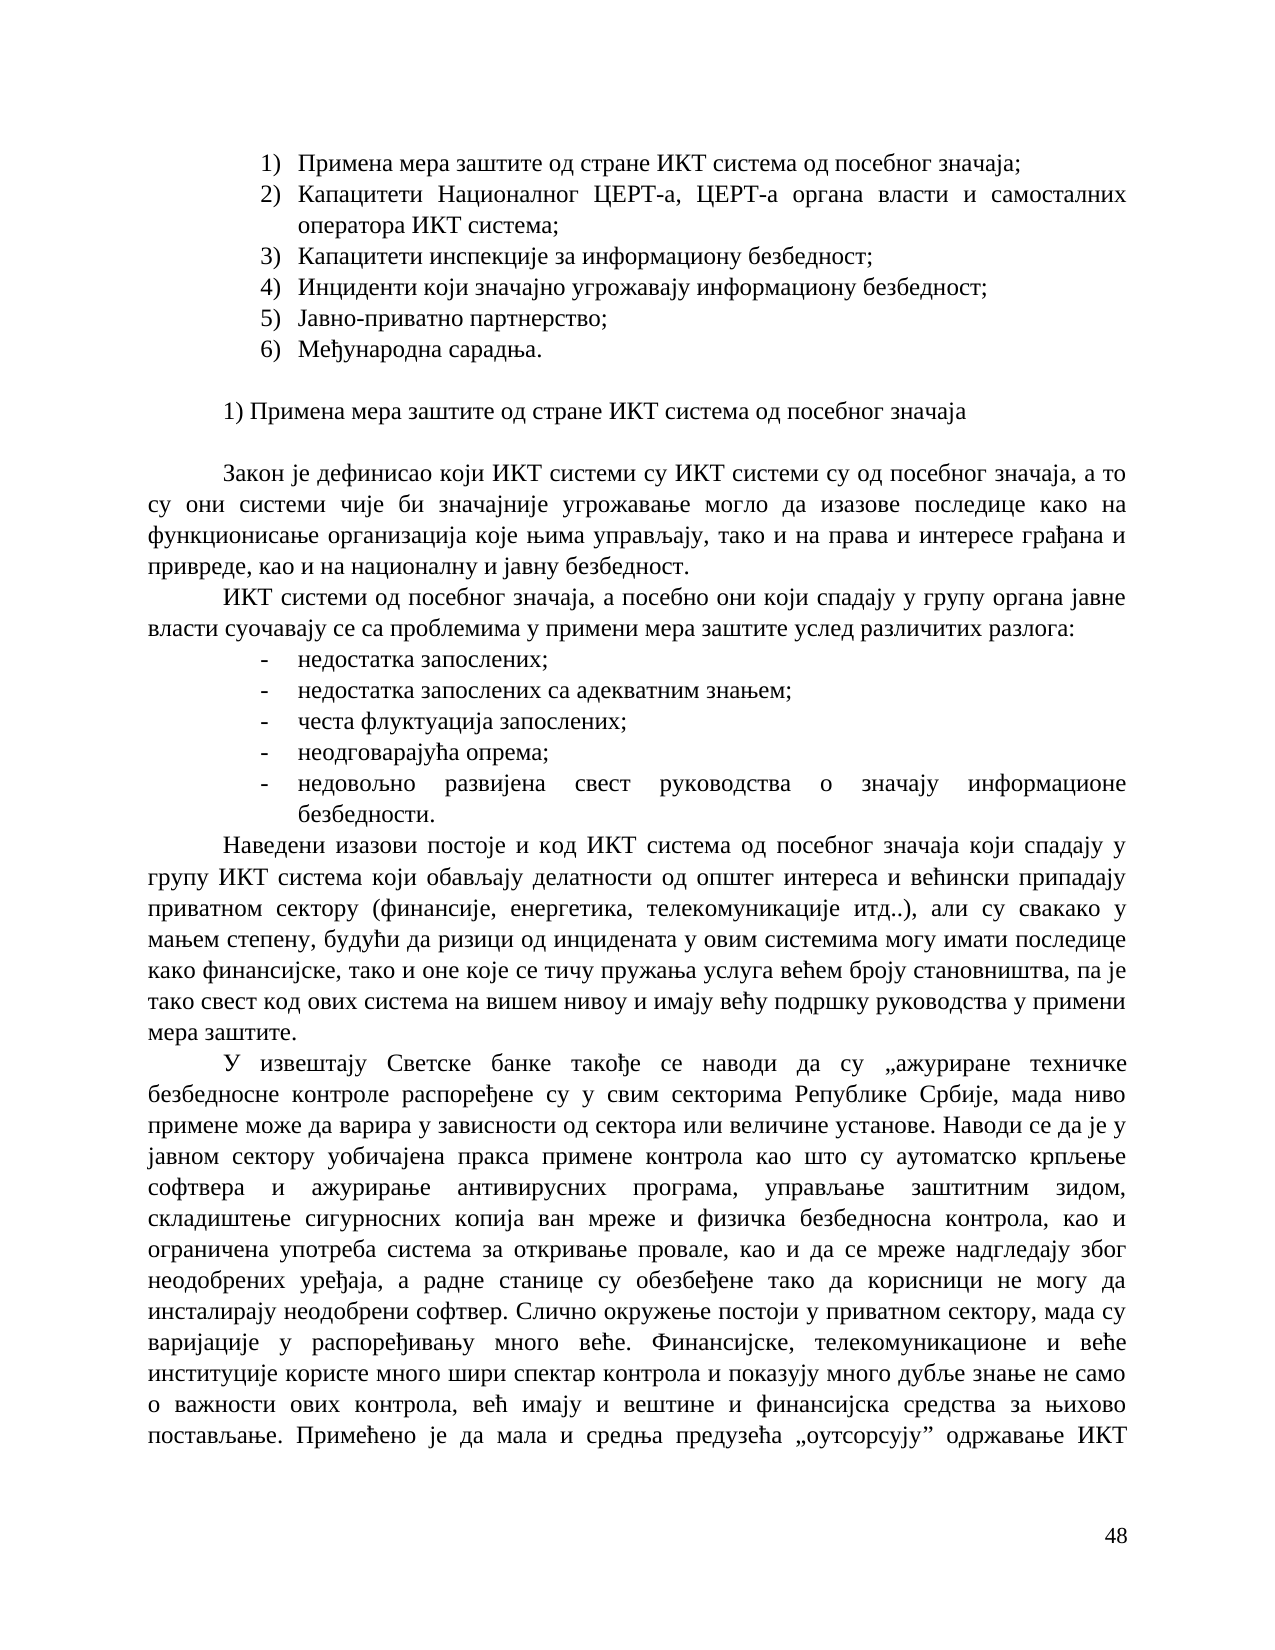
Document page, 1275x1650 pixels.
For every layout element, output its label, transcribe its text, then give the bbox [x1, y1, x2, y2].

list честа флуктуација запослених; [260, 706, 1127, 735]
text Наведени изазови постоје и код ИКТ система од посебног значаја који спадају у групу ИКТ система који обављају делатности од општег интереса и већински припадају приватном сектору (финансије, енергетика, телекомуникације итд..), али су свакако у мањем степену, будући да ризици од инцидената у овим системима могу имати последице како финансијске, тако и оне које се тичу пружања услуга већем броју становништва, па је тако свест код ових система на вишем нивоу и имају већу подршку руководства у примени мера заштите. [148, 831, 1127, 1046]
text ИКТ системи од посебног значаја, а посебно они који спадају у групу органа јавне власти суочавају се са проблемима у примени мера заштите услед различитих разлога: [148, 582, 1127, 642]
text Закон је дефинисао који ИКТ системи су ИКТ системи су од посебног значаја, а то су они системи чије би значајније угрожавање могло да изазове последице како на функционисање организација које њима управљају, тако и на права и интересе грађана и привреде, као и на националну и јавну безбедност. [148, 458, 1127, 580]
list неодговарајућа опрема; [260, 737, 1127, 766]
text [148, 1048, 1127, 1449]
list недостатка запослених; [260, 644, 1127, 673]
list Јавно-приватно партнерство; [260, 303, 1127, 332]
text 1) Примена мера заштите од стране ИКТ система од посебног значаја [148, 396, 1127, 425]
list Капацитети Националног ЦЕРТ-а, ЦЕРТ-а органа власти и самосталних оператора ИКТ система; [260, 179, 1127, 238]
list недовољно развијена свест руководства о значају информационе безбедности. [260, 768, 1127, 828]
list Међународна сарадња. [260, 334, 1127, 363]
list недостатка запослених са адекватним знањем; [260, 675, 1127, 704]
list Примена мера заштите од стране ИКТ система од посебног значаја; [260, 148, 1127, 176]
list Инциденти који значајно угрожавају информациону безбедност; [260, 272, 1127, 301]
list Капацитети инспекције за информациону безбедност; [260, 241, 1127, 269]
